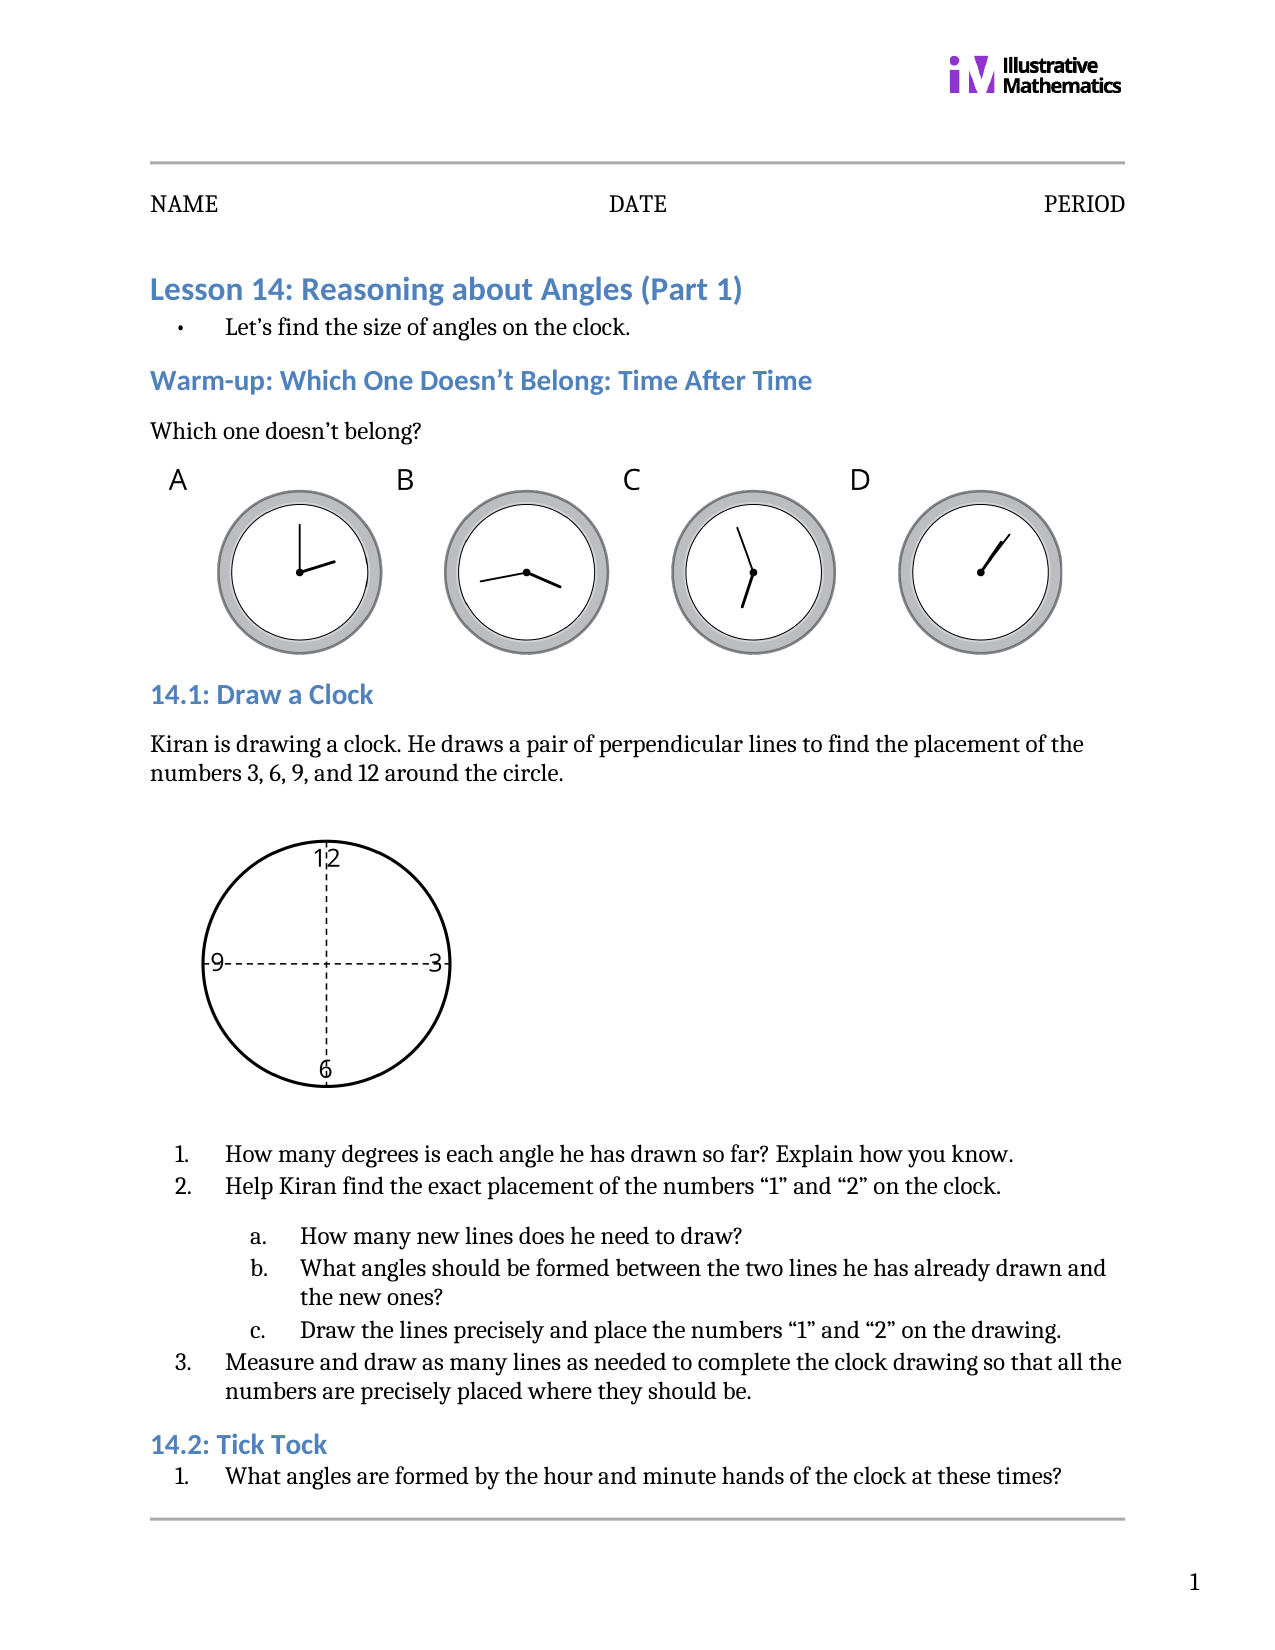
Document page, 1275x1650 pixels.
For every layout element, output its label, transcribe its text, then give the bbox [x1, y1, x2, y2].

subtitle 14.1: Draw a Clock [150, 676, 1125, 711]
picture [949, 55, 1121, 93]
list How many degrees is each angle he has drawn so far? Explain how you know. [175, 1140, 1125, 1168]
list Let’s find the size of angles on the clock. [175, 313, 1125, 342]
text Kiran is drawing a clock. He draws a pair of perpendicular lines to find the placement of the numbers 3, 6, 9, and 12 around the circle. [150, 730, 1125, 788]
list What angles are formed by the hour and minute hands of the clock at these times? [175, 1462, 1125, 1491]
list Help Kiran find the exact placement of the numbers “1” and “2” on the clock. [175, 1172, 1125, 1201]
subtitle Lesson 14: Reasoning about Angles (Part 1) [150, 268, 1125, 309]
list Measure and draw as many lines as needed to complete the clock drawing so that all the numbers are precisely placed where they should be. [175, 1348, 1125, 1406]
subtitle Warm-up: Which One Doesn’t Belong: Time After Time [150, 362, 1125, 398]
list What angles should be formed between the two lines he has already drawn and the new ones? [250, 1254, 1125, 1312]
list How many new lines does he need to draw? [250, 1222, 1125, 1251]
list Draw the lines precisely and place the numbers “1” and “2” on the drawing. [250, 1316, 1125, 1344]
text Which one doesn’t belong? [150, 417, 1125, 446]
picture [168, 806, 484, 1121]
picture [168, 464, 1063, 655]
subtitle 14.2: Tick Tock [150, 1426, 1125, 1462]
